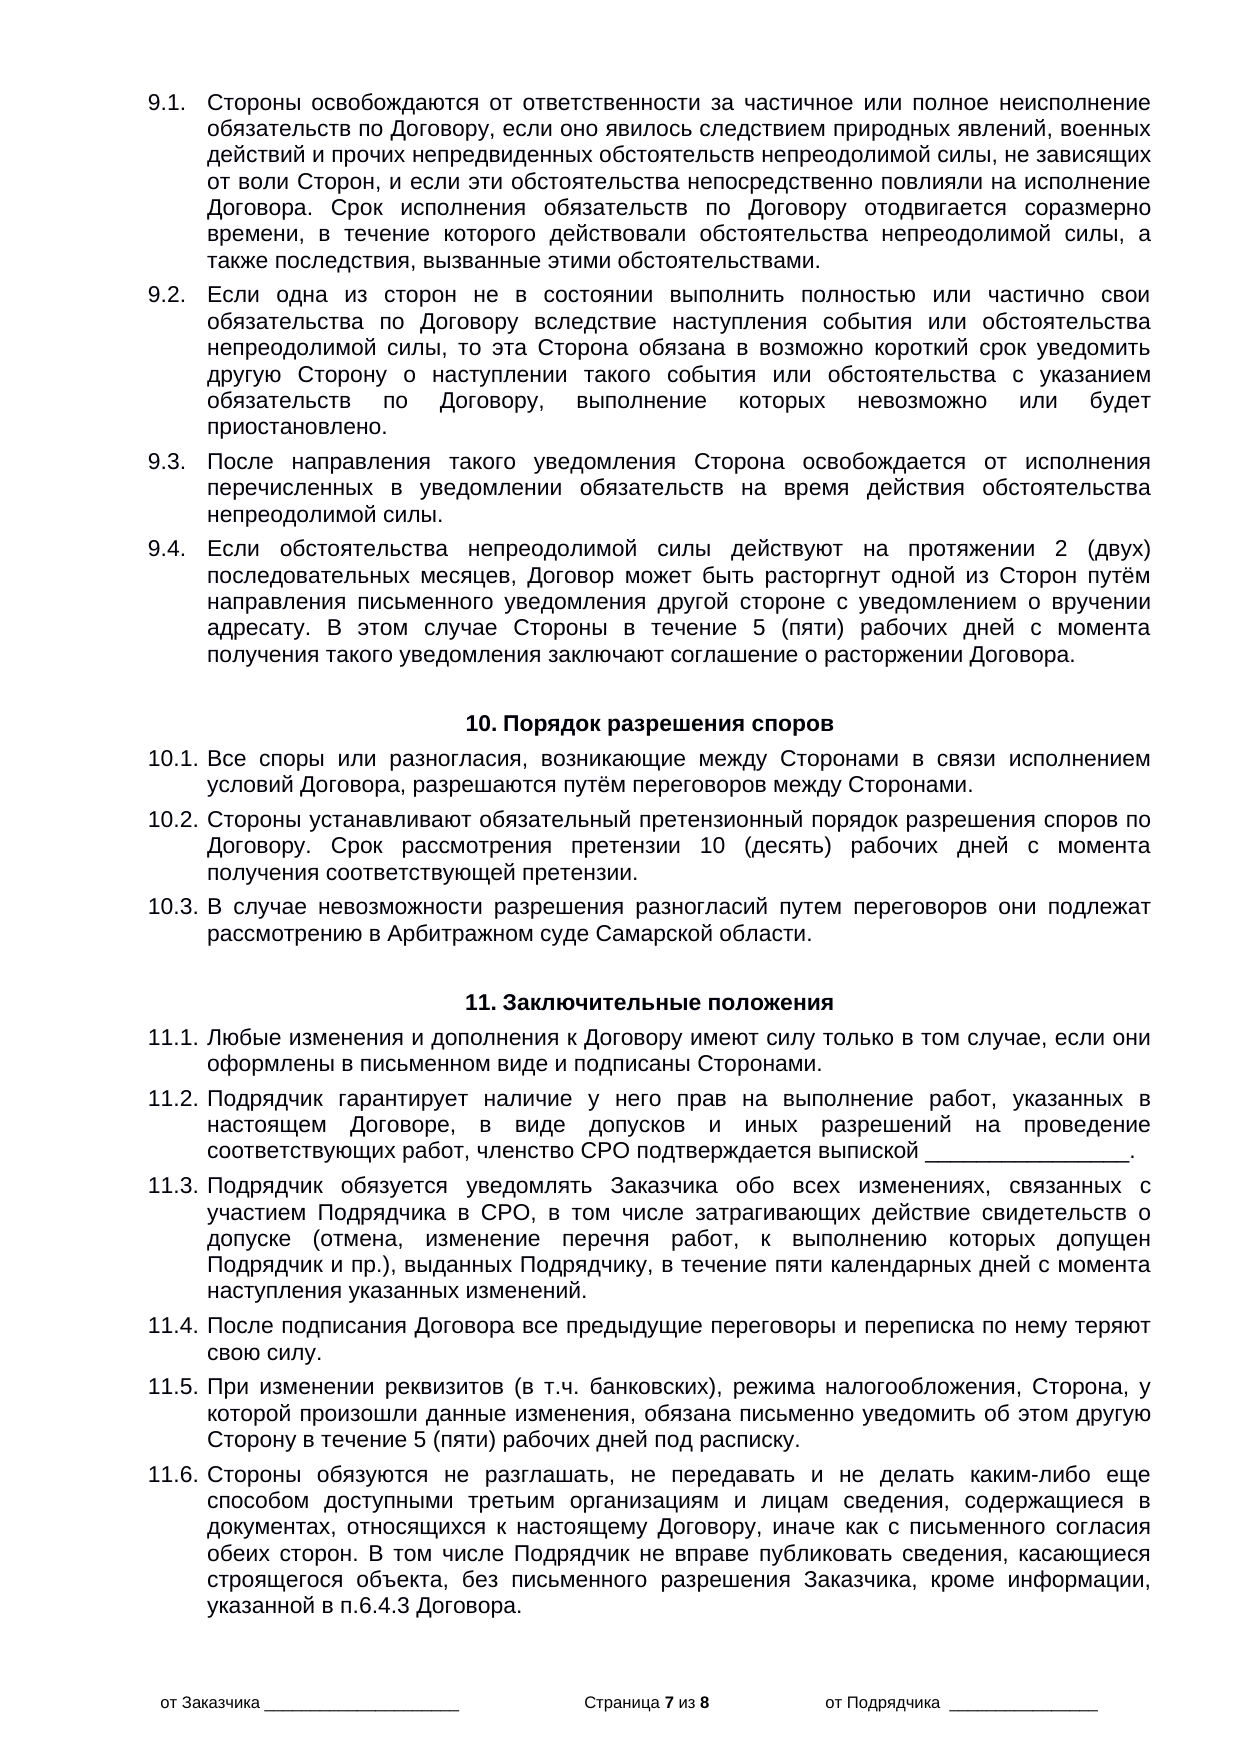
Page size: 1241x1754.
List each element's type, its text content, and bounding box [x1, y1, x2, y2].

list Если одна из сторон не в состоянии выполнить полностью или частично свои обязательства по Договору вследствие наступления события или обстоятельства непреодолимой силы, то эта Сторона обязана в возможно короткий срок уведомить другую Сторону о наступлении такого события или обстоятельства с указанием обязательств по Договору, выполнение которых невозможно или будет приостановлено. [148, 281, 1152, 439]
list После направления такого уведомления Сторона освобождается от исполнения перечисленных в уведомлении обязательств на время действия обстоятельства непреодолимой силы. [148, 448, 1152, 527]
list Стороны обязуются не разглашать, не передавать и не делать каким-либо еще способом доступными третьим организациям и лицам сведения, содержащиеся в документах, относящихся к настоящему Договору, иначе как с письменного согласия обеих сторон. В том числе Подрядчик не вправе публиковать сведения, касающиеся строящегося объекта, без письменного разрешения Заказчика, кроме информации, указанной в п.6.4.3 Договора. [148, 1461, 1152, 1619]
list Стороны устанавливают обязательный претензионный порядок разрешения споров по Договору. Срок рассмотрения претензии 10 (десять) рабочих дней с момента получения соответствующей претензии. [148, 806, 1152, 885]
list Стороны освобождаются от ответственности за частичное или полное неисполнение обязательств по Договору, если оно явилось следствием природных явлений, военных действий и прочих непредвиденных обстоятельств непреодолимой силы, не зависящих от воли Сторон, и если эти обстоятельства непосредственно повлияли на исполнение Договора. Срок исполнения обязательств по Договору отодвигается соразмерно времени, в течение которого действовали обстоятельства непреодолимой силы, а также последствия, вызванные этими обстоятельствами. [148, 89, 1152, 273]
list Заключительные положения [148, 989, 1152, 1015]
list Подрядчик обязуется уведомлять Заказчика обо всех изменениях, связанных с участием Подрядчика в СРО, в том числе затрагивающих действие свидетельств о допуске (отмена, изменение перечня работ, к выполнению которых допущен Подрядчик и пр.), выданных Подрядчику, в течение пяти календарных дней с момента наступления указанных изменений. [148, 1172, 1152, 1304]
list Если обстоятельства непреодолимой силы действуют на протяжении 2 (двух) последовательных месяцев, Договор может быть расторгнут одной из Сторон путём направления письменного уведомления другой стороне с уведомлением о вручении адресату. В этом случае Стороны в течение 5 (пяти) рабочих дней с момента получения такого уведомления заключают соглашение о расторжении Договора. [148, 535, 1152, 667]
list Порядок разрешения споров [148, 710, 1152, 736]
list В случае невозможности разрешения разногласий путем переговоров они подлежат рассмотрению в Арбитражном суде Самарской области. [148, 893, 1152, 946]
list Все споры или разногласия, возникающие между Сторонами в связи исполнением условий Договора, разрешаются путём переговоров между Сторонами. [148, 745, 1152, 797]
list Любые изменения и дополнения к Договору имеют силу только в том случае, если они оформлены в письменном виде и подписаны Сторонами. [148, 1024, 1152, 1076]
list При изменении реквизитов (в т.ч. банковских), режима налогообложения, Сторона, у которой произошли данные изменения, обязана письменно уведомить об этом другую Сторону в течение 5 (пяти) рабочих дней под расписку. [148, 1373, 1152, 1452]
list После подписания Договора все предыдущие переговоры и переписка по нему теряют свою силу. [148, 1312, 1152, 1365]
list Подрядчик гарантирует наличие у него прав на выполнение работ, указанных в настоящем Договоре, в виде допусков и иных разрешений на проведение соответствующих работ, членство СРО подтверждается выпиской ________________. [148, 1085, 1152, 1164]
